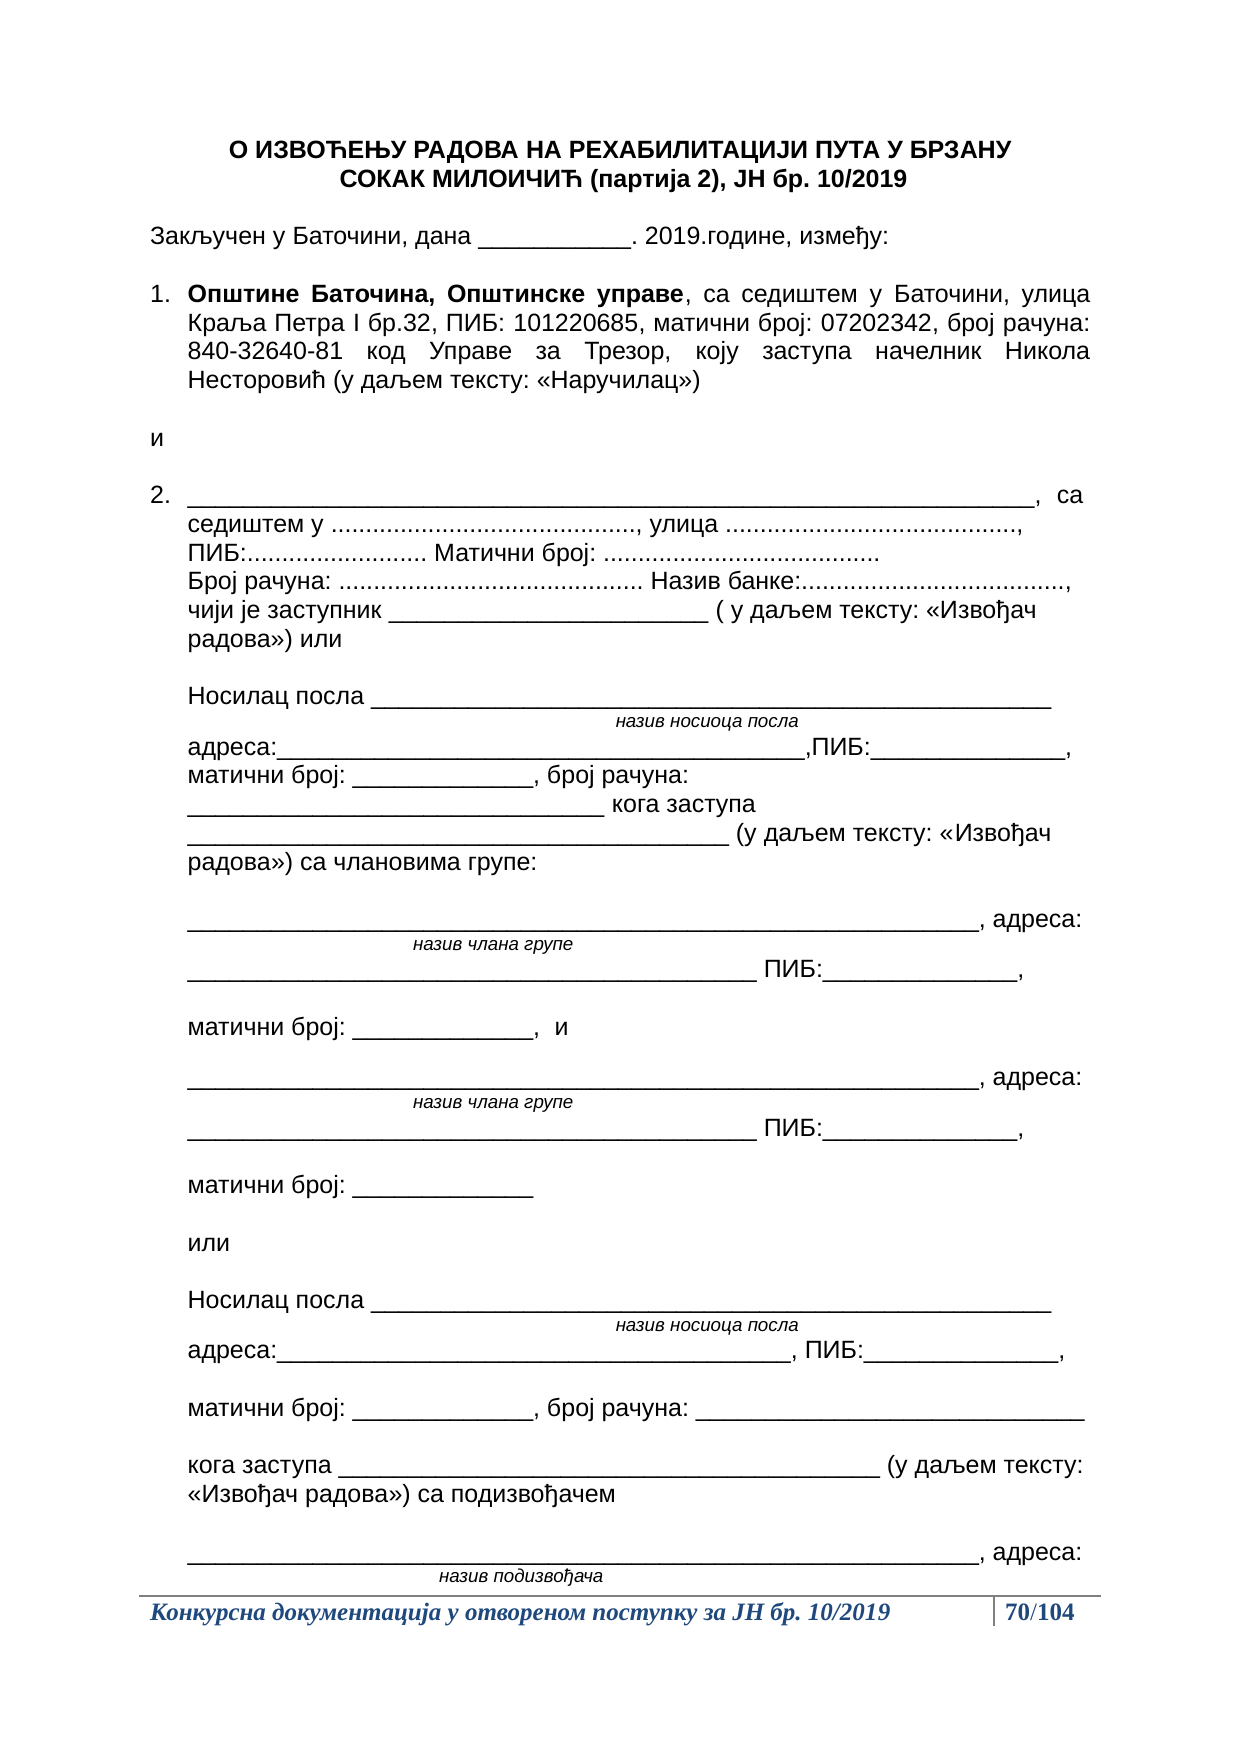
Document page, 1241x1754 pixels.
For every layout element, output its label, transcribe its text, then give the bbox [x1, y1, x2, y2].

text матични број: _____________, број рачуна: ______________________________ кога заступа _______________________________________ (у даљем тексту: «Извођач радова») са члановима групе: [187, 760, 1090, 875]
list Општине Баточина, Општинске управе, са седиштем у Баточини, улица Краља Петра I бр.32, ПИБ: 101220685, матични број: 07202342, број рачуна: 840-32640-81 код Управе за Трезор, коју заступа начелник Никола Несторовић (у даљем тексту: «Наручилац») [150, 279, 1090, 394]
text Број рачуна: ............................................ Назив банке:......................................, чији је заступник _______________________ ( у даљем тексту: «Извођач радова») или [187, 566, 1090, 652]
text Носилац посла _________________________________________________ [187, 1285, 1090, 1314]
text _________________________________________________________, адреса: [187, 904, 1090, 933]
text или [187, 1227, 1090, 1256]
text и [150, 422, 1090, 451]
text _________________________________________ ПИБ:______________, [187, 954, 1090, 983]
text О ИЗВОЋЕЊУ РАДОВА НА РЕХАБИЛИТАЦИЈИ ПУТА У БРЗАНУ [150, 135, 1090, 164]
text адреса:_____________________________________, ПИБ:______________, [187, 1335, 1090, 1364]
text _________________________________________ ПИБ:______________, [187, 1112, 1090, 1141]
text назив члана групе [225, 1091, 1090, 1112]
text СОКАК МИЛОИЧИЋ (партија 2), ЈН бр. 10/2019 [150, 164, 1090, 192]
text кога заступа _______________________________________ (у даљем тексту: «Извођач радова») са подизвођачем [187, 1450, 1090, 1508]
text назив подизвођача [225, 1565, 1090, 1587]
text назив носиоца посла [225, 1314, 1090, 1335]
text назив члана групе [225, 933, 1090, 954]
text матични број: _____________ [187, 1170, 1090, 1199]
text матични број: _____________, и [187, 1012, 1090, 1041]
text _________________________________________________________, адреса: [187, 1062, 1090, 1091]
text матични број: _____________, број рачуна: ____________________________ [187, 1393, 1090, 1422]
text Носилац посла _________________________________________________ [187, 681, 1090, 710]
text _________________________________________________________, адреса: [187, 1537, 1090, 1565]
text назив носиоца посла [225, 710, 1090, 732]
text Закључен у Баточини, дана ___________. 2019.године, између: [150, 221, 1090, 250]
list _____________________________________________________________, са седиштем у ............................................, улица .........................................., ПИБ:.......................... Матични број: ........................................ [150, 480, 1090, 566]
text адреса:______________________________________,ПИБ:______________, [187, 732, 1090, 760]
